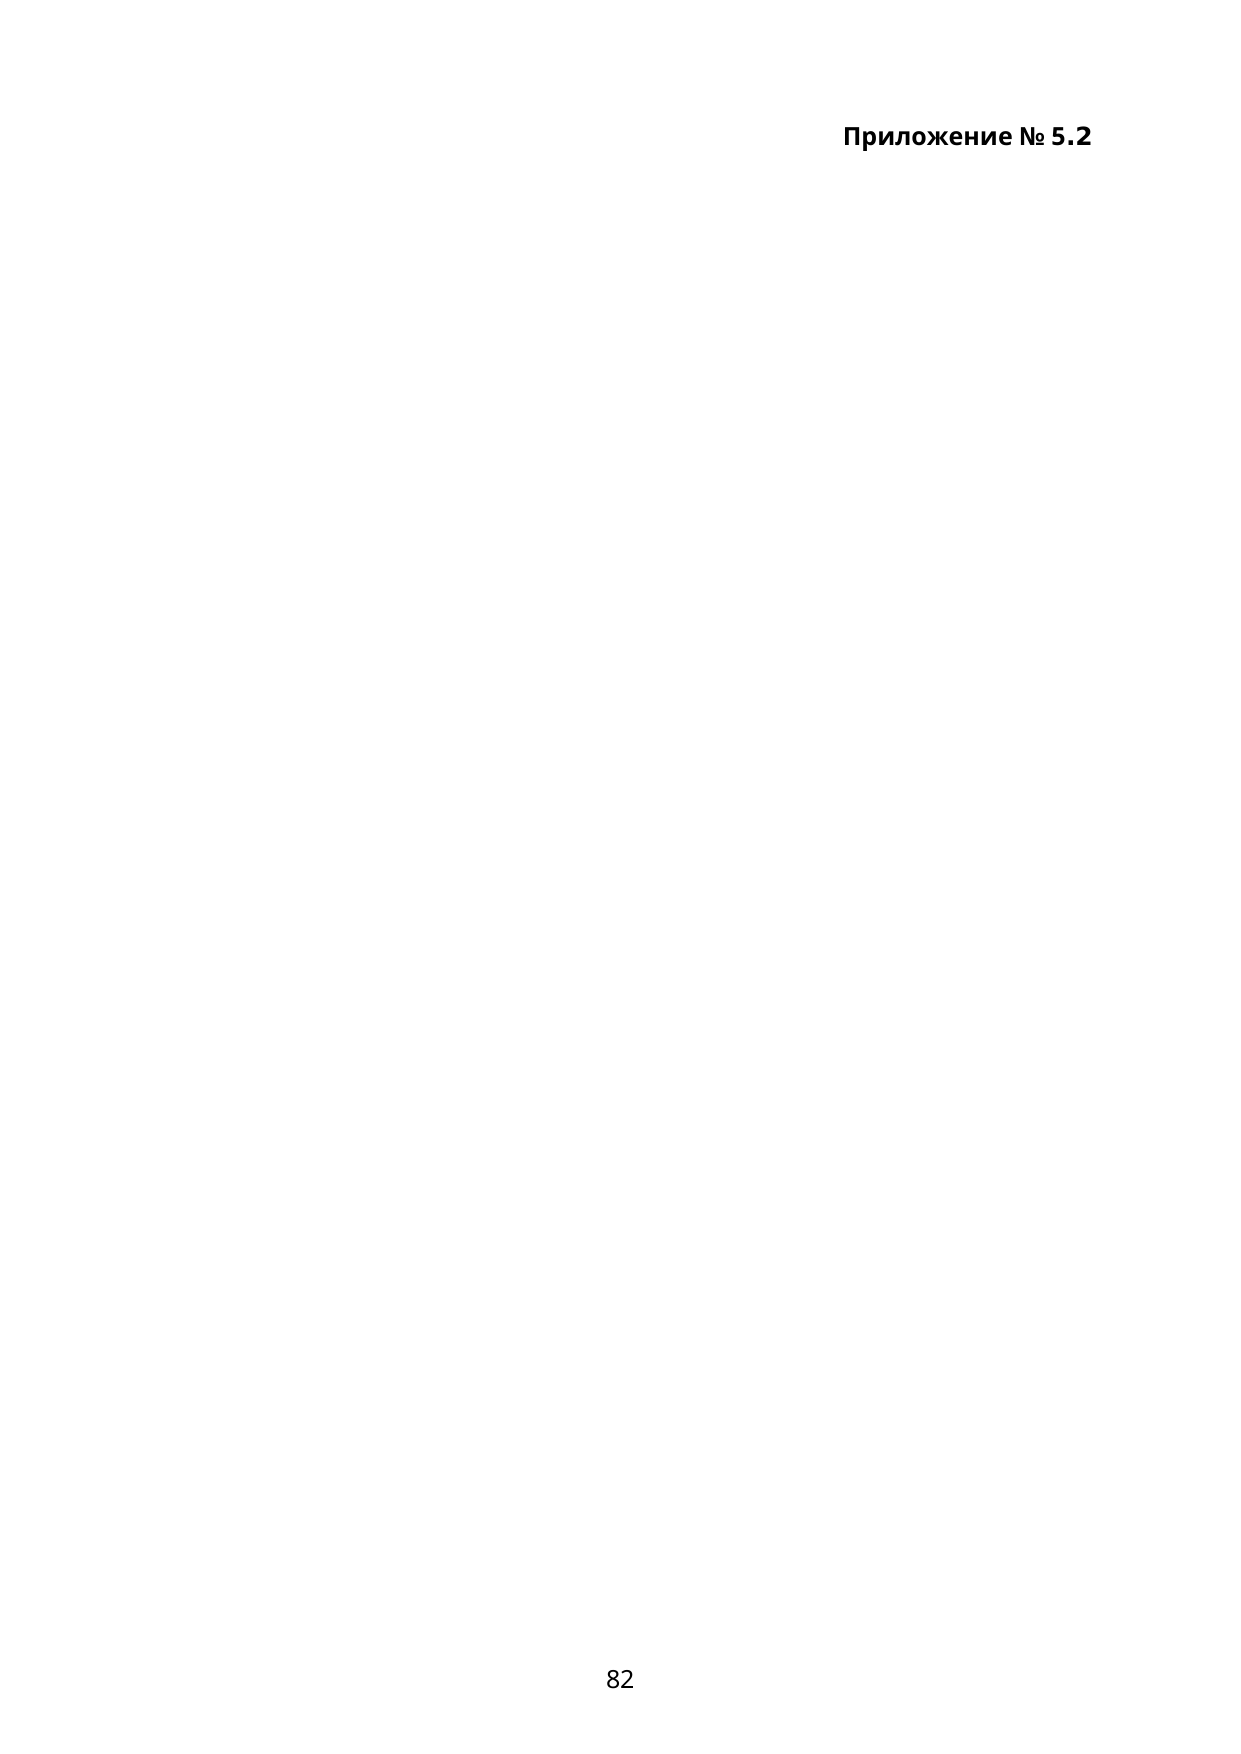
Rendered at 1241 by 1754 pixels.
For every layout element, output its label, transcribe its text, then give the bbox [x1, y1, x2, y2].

text Приложение № 5.2 [148, 118, 1092, 152]
